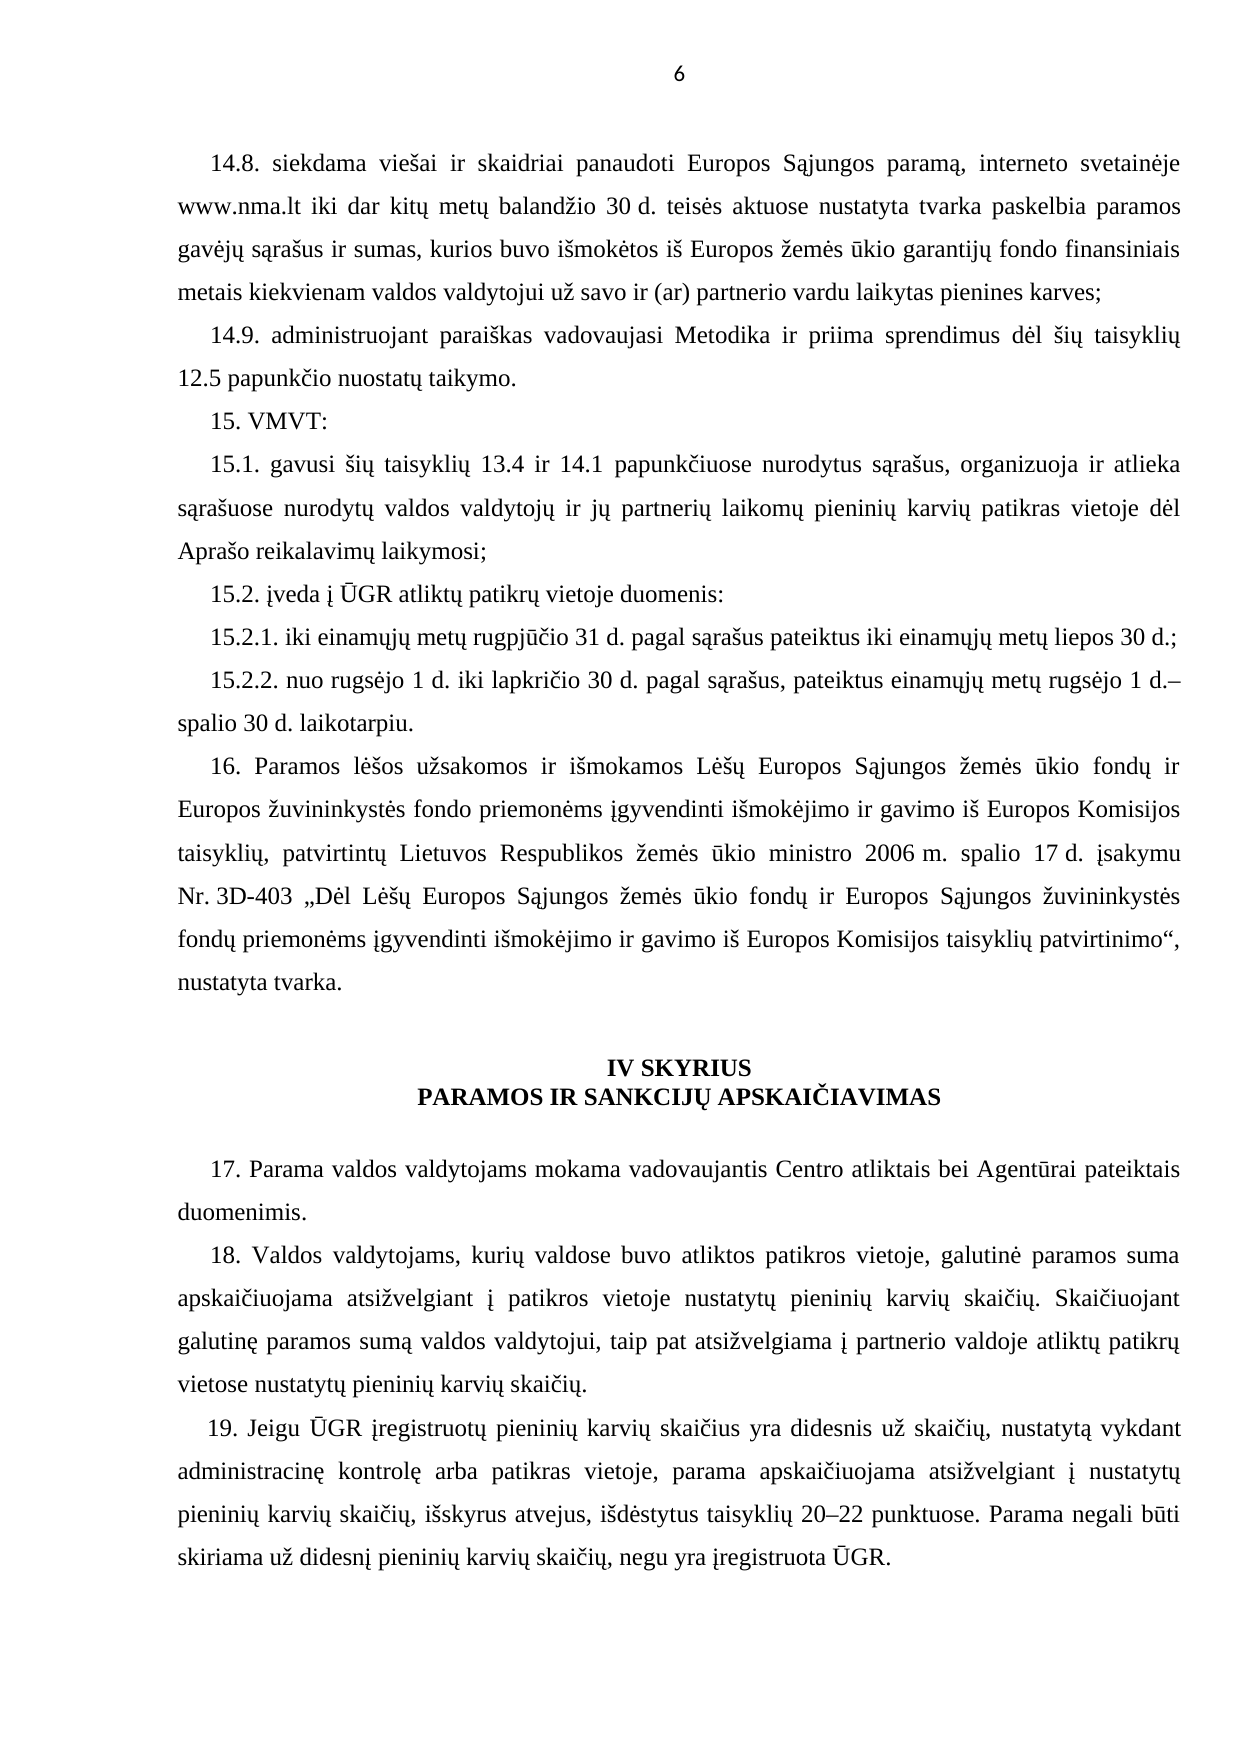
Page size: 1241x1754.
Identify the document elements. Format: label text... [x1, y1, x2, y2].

text 16. Paramos lėšos užsakomos ir išmokamos Lėšų Europos Sąjungos žemės ūkio fondų ir Europos žuvininkystės fondo priemonėms įgyvendinti išmokėjimo ir gavimo iš Europos Komisijos taisyklių, patvirtintų Lietuvos Respublikos žemės ūkio ministro 2006 m. spalio 17 d. įsakymu Nr. 3D-403 „Dėl Lėšų Europos Sąjungos žemės ūkio fondų ir Europos Sąjungos žuvininkystės fondų priemonėms įgyvendinti išmokėjimo ir gavimo iš Europos Komisijos taisyklių patvirtinimo“, nustatyta tvarka. [177, 751, 1181, 996]
text 14.9. administruojant paraiškas vadovaujasi Metodika ir priima sprendimus dėl šių taisyklių 12.5 papunkčio nuostatų taikymo. [177, 320, 1181, 392]
text 15.1. gavusi šių taisyklių 13.4 ir 14.1 papunkčiuose nurodytus sąrašus, organizuoja ir atlieka sąrašuose nurodytų valdos valdytojų ir jų partnerių laikomų pieninių karvių patikras vietoje dėl Aprašo reikalavimų laikymosi; [177, 449, 1181, 564]
text 19. Jeigu ŪGR įregistruotų pieninių karvių skaičius yra didesnis už skaičių, nustatytą vykdant administracinę kontrolę arba patikras vietoje, parama apskaičiuojama atsižvelgiant į nustatytų pieninių karvių skaičių, išskyrus atvejus, išdėstytus taisyklių 20–22 punktuose. Parama negali būti skiriama už didesnį pieninių karvių skaičių, negu yra įregistruota ŪGR. [177, 1413, 1181, 1571]
text 15.2.2. nuo rugsėjo 1 d. iki lapkričio 30 d. pagal sąrašus, pateiktus einamųjų metų rugsėjo 1 d.–spalio 30 d. laikotarpiu. [177, 665, 1181, 737]
text 15.2. įveda į ŪGR atliktų patikrų vietoje duomenis: [177, 579, 1181, 608]
text 15.2.1. iki einamųjų metų rugpjūčio 31 d. pagal sąrašus pateiktus iki einamųjų metų liepos 30 d.; [177, 622, 1181, 651]
text IV SKYRIUS [177, 1053, 1181, 1082]
text 15. VMVT: [177, 406, 1181, 435]
text 17. Parama valdos valdytojams mokama vadovaujantis Centro atliktais bei Agentūrai pateiktais duomenimis. [177, 1154, 1181, 1226]
text paramos IR SANKCIJŲ APSKAIČIAVIMAS [177, 1082, 1181, 1111]
text 14.8. siekdama viešai ir skaidriai panaudoti Europos Sąjungos paramą, interneto svetainėje www.nma.lt iki dar kitų metų balandžio 30 d. teisės aktuose nustatyta tvarka paskelbia paramos gavėjų sąrašus ir sumas, kurios buvo išmokėtos iš Europos žemės ūkio garantijų fondo finansiniais metais kiekvienam valdos valdytojui už savo ir (ar) partnerio vardu laikytas pienines karves; [177, 148, 1181, 306]
text 18. Valdos valdytojams, kurių valdose buvo atliktos patikros vietoje, galutinė paramos suma apskaičiuojama atsižvelgiant į patikros vietoje nustatytų pieninių karvių skaičių. Skaičiuojant galutinę paramos sumą valdos valdytojui, taip pat atsižvelgiama į partnerio valdoje atliktų patikrų vietose nustatytų pieninių karvių skaičių. [177, 1240, 1181, 1398]
